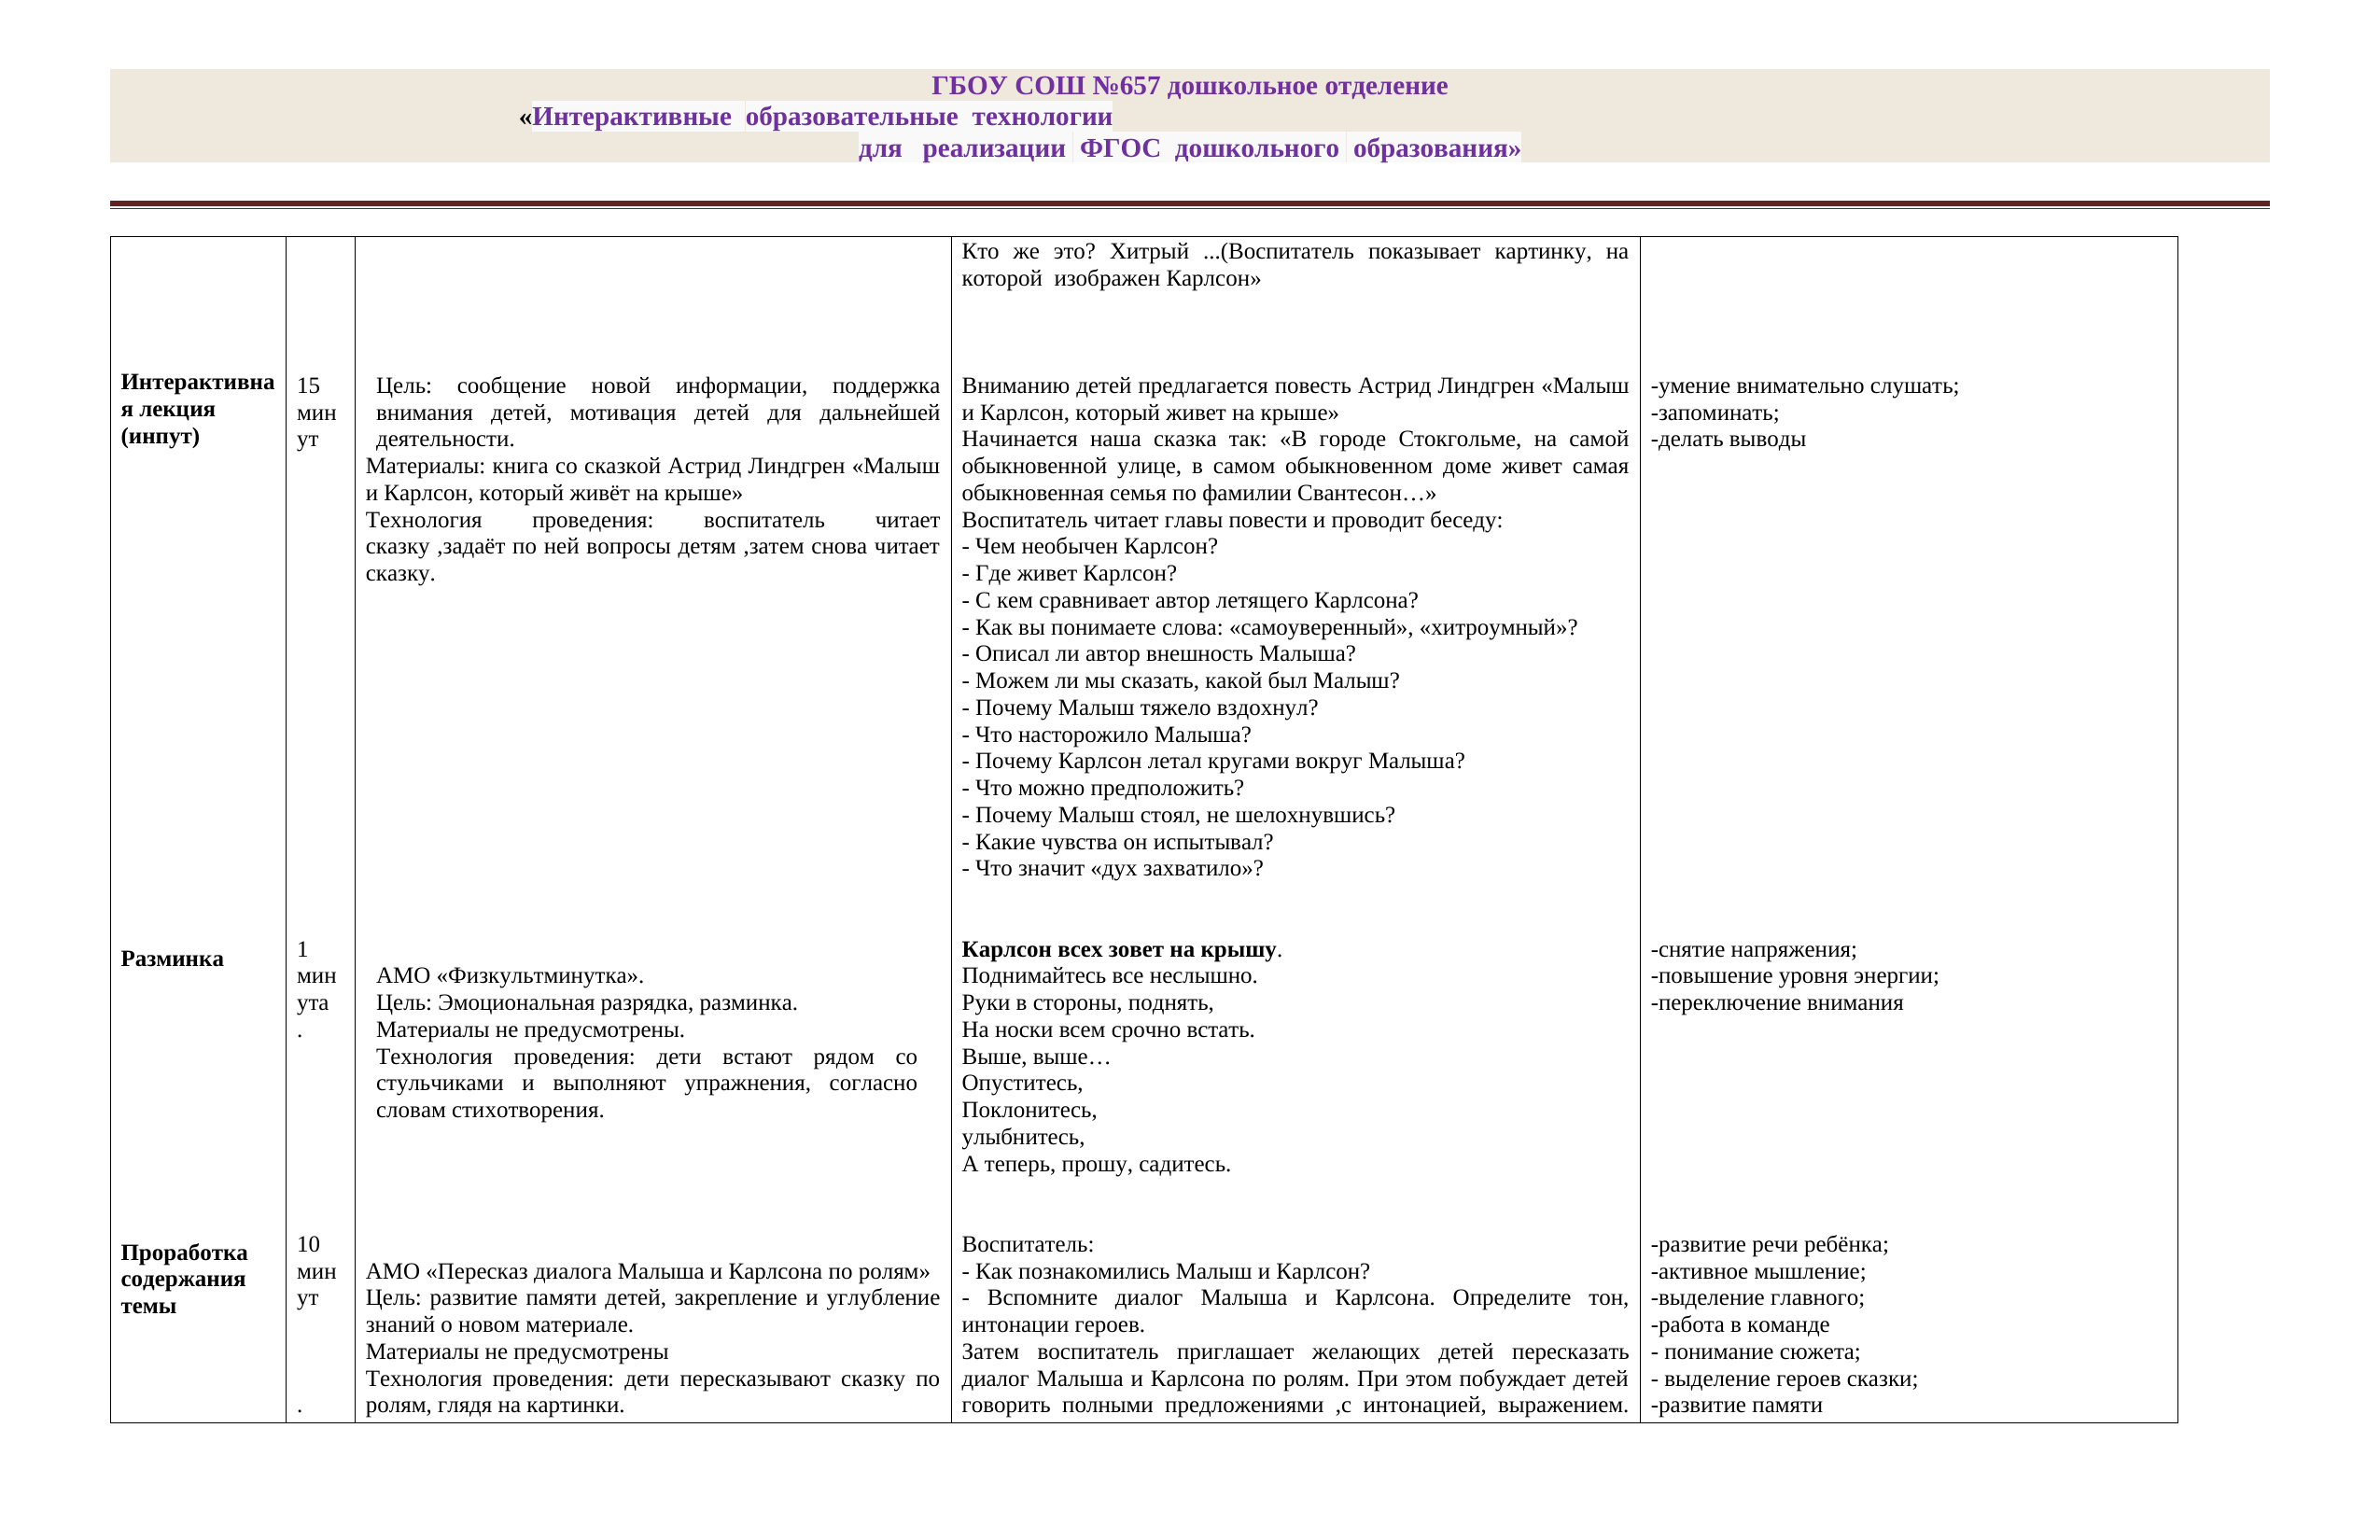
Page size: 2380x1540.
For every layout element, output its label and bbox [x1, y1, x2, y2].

table_cell [952, 237, 1640, 1422]
table_cell [111, 237, 286, 1422]
table_cell [287, 237, 355, 1422]
table_cell [1641, 237, 2177, 1422]
table_cell [356, 237, 951, 1422]
